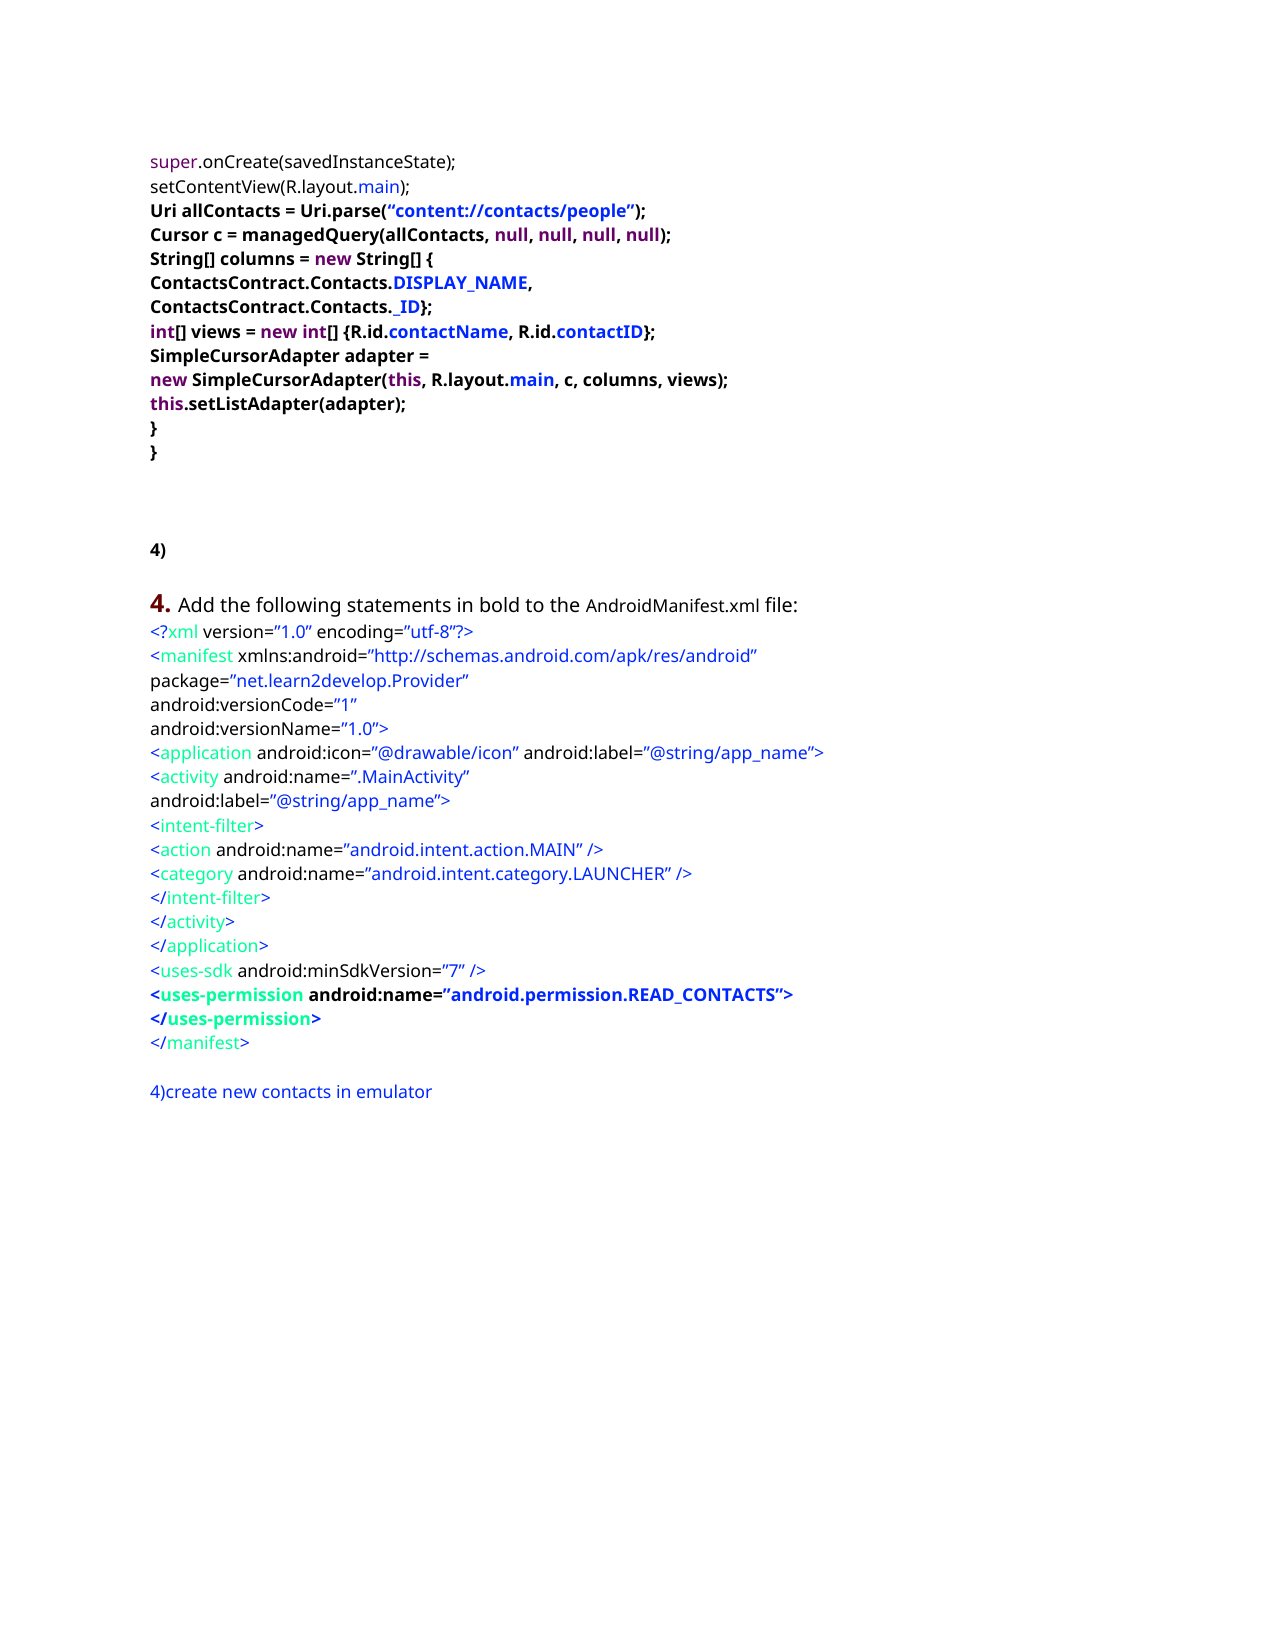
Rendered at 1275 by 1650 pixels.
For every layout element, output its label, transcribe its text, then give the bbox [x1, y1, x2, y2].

text setContentView(R.layout.main); [150, 174, 1125, 198]
text 4) [150, 537, 1125, 561]
text <action android:name=”android.intent.action.MAIN” /> [150, 837, 1125, 861]
text String[] columns = new String[] { [150, 247, 1125, 271]
text this.setListAdapter(adapter); [150, 392, 1125, 416]
text </intent-filter> [150, 886, 1125, 910]
text package=”net.learn2develop.Provider” [150, 668, 1125, 692]
text SimpleCursorAdapter adapter = [150, 343, 1125, 367]
text int[] views = new int[] {R.id.contactName, R.id.contactID}; [150, 319, 1125, 343]
text } [150, 440, 1125, 464]
text <?xml version=”1.0” encoding=”utf-8”?> [150, 620, 1125, 644]
text ContactsContract.Contacts._ID}; [150, 295, 1125, 319]
text <category android:name=”android.intent.category.LAUNCHER” /> [150, 861, 1125, 886]
text </activity> [150, 910, 1125, 934]
text <intent-filter> [150, 813, 1125, 837]
text 4)create new contacts in emulator [150, 1079, 1125, 1103]
text android:versionCode=”1” [150, 692, 1125, 716]
text <uses-permission android:name=”android.permission.READ_CONTACTS”> [150, 982, 1125, 1006]
text android:label=”@string/app_name”> [150, 789, 1125, 813]
text } [150, 416, 1125, 440]
text </uses-permission> [150, 1006, 1125, 1031]
text <activity android:name=”.MainActivity” [150, 765, 1125, 789]
text android:versionName=”1.0”> [150, 716, 1125, 741]
text super.onCreate(savedInstanceState); [150, 150, 1125, 174]
text <uses-sdk android:minSdkVersion=”7” /> [150, 958, 1125, 982]
text </application> [150, 934, 1125, 958]
text <manifest xmlns:android=”http://schemas.android.com/apk/res/android” [150, 644, 1125, 668]
text </manifest> [150, 1031, 1125, 1055]
text ContactsContract.Contacts.DISPLAY_NAME, [150, 271, 1125, 295]
text new SimpleCursorAdapter(this, R.layout.main, c, columns, views); [150, 367, 1125, 392]
text Cursor c = managedQuery(allContacts, null, null, null, null); [150, 222, 1125, 247]
text 4. Add the following statements in bold to the AndroidManifest.xml file: [150, 586, 1125, 620]
text Uri allContacts = Uri.parse(“content://contacts/people”); [150, 198, 1125, 222]
text <application android:icon=”@drawable/icon” android:label=”@string/app_name”> [150, 741, 1125, 765]
